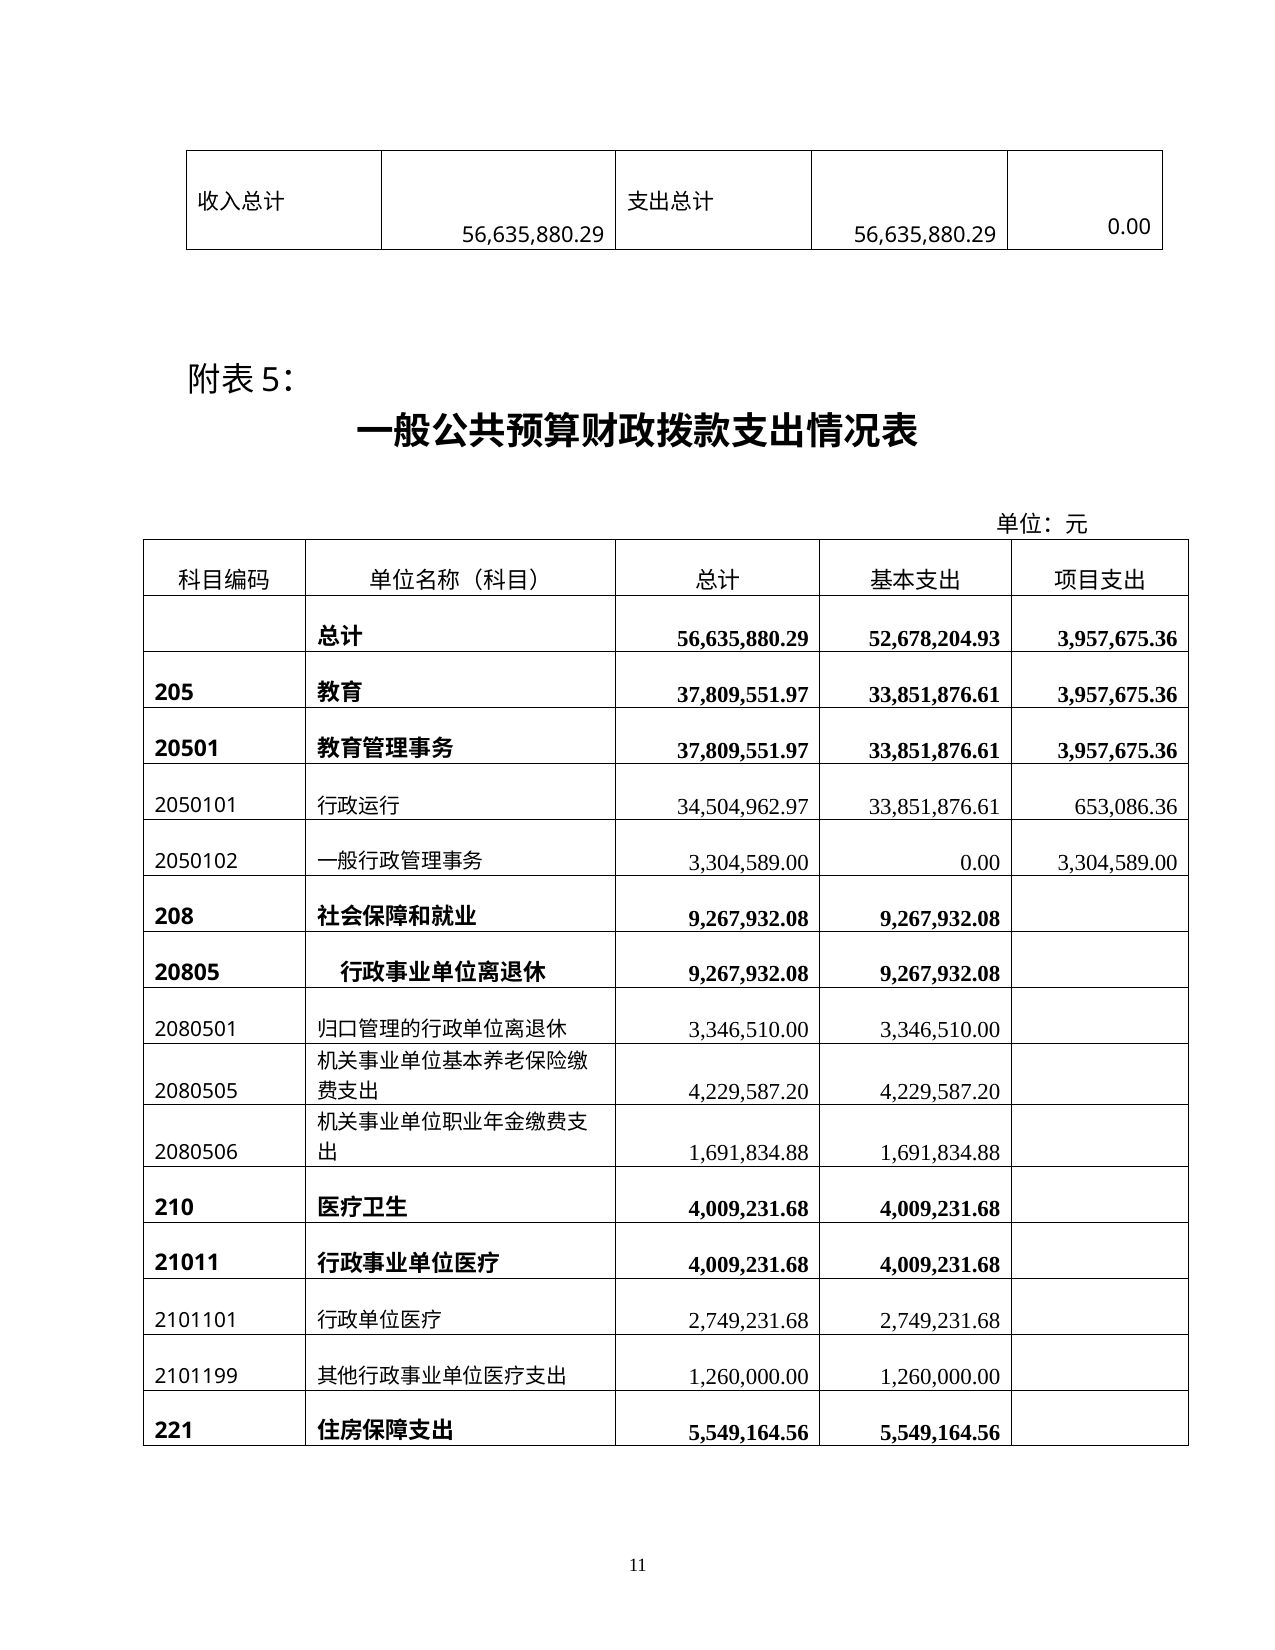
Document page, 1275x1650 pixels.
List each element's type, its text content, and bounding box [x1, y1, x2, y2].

table_cell 一般行政管理事务 [306, 820, 615, 875]
table_cell 208 [144, 876, 305, 931]
table_cell 行政事业单位离退休 [306, 932, 615, 987]
table_cell 3,957,675.36 [1012, 652, 1188, 707]
table_cell 教育管理事务 [306, 708, 615, 763]
table_cell 653,086.36 [1012, 764, 1188, 819]
table_cell [1012, 1044, 1188, 1104]
table_cell 4,009,231.68 [616, 1167, 819, 1222]
table_cell 其他行政事业单位医疗支出 [306, 1335, 615, 1389]
table_cell 56,635,880.29 [616, 596, 819, 651]
table_cell 2101101 [144, 1279, 305, 1333]
table_cell 4,009,231.68 [616, 1223, 819, 1278]
table_cell 0.00 [1008, 151, 1162, 249]
table_cell 机关事业单位基本养老保险缴费支出 [306, 1044, 615, 1104]
table_cell 机关事业单位职业年金缴费支出 [306, 1105, 615, 1166]
table_header 单位名称（科目） [306, 540, 615, 595]
text 单位：元 [187, 506, 1088, 539]
text 一般公共预算财政拨款支出情况表 [187, 401, 1087, 455]
table_cell 20805 [144, 932, 305, 987]
table_cell 34,504,962.97 [616, 764, 819, 819]
table_cell 2080506 [144, 1105, 305, 1166]
table_cell 3,957,675.36 [1012, 708, 1188, 763]
table_cell 20501 [144, 708, 305, 763]
table_cell 9,267,932.08 [616, 932, 819, 987]
text 附表5： [187, 352, 1087, 401]
table_cell 5,549,164.56 [616, 1391, 819, 1445]
table_cell 1,260,000.00 [820, 1335, 1011, 1389]
table_cell 4,009,231.68 [820, 1223, 1011, 1278]
table_cell 2080501 [144, 988, 305, 1043]
table_cell [1012, 1335, 1188, 1389]
table_cell 支出总计 [616, 151, 811, 249]
table_cell 4,009,231.68 [820, 1167, 1011, 1222]
table_cell 2,749,231.68 [820, 1279, 1011, 1333]
table_cell 2080505 [144, 1044, 305, 1104]
table_cell 医疗卫生 [306, 1167, 615, 1222]
table_cell 2101199 [144, 1335, 305, 1389]
table_cell 9,267,932.08 [820, 876, 1011, 931]
table_cell 210 [144, 1167, 305, 1222]
table_cell [144, 596, 305, 651]
table_cell 总计 [306, 596, 615, 651]
table_cell 3,346,510.00 [616, 988, 819, 1043]
table_cell 住房保障支出 [306, 1391, 615, 1445]
table_header 基本支出 [820, 540, 1011, 595]
table_header 科目编码 [144, 540, 305, 595]
table_cell 9,267,932.08 [820, 932, 1011, 987]
table_cell [1012, 1391, 1188, 1445]
table_header 项目支出 [1012, 540, 1188, 595]
table_cell [1012, 988, 1188, 1043]
table_cell 56,635,880.29 [382, 151, 615, 249]
table_cell 21011 [144, 1223, 305, 1278]
table_cell 行政运行 [306, 764, 615, 819]
table_cell 2050102 [144, 820, 305, 875]
table_cell 205 [144, 652, 305, 707]
table_cell 5,549,164.56 [820, 1391, 1011, 1445]
table_cell 9,267,932.08 [616, 876, 819, 931]
table_cell 4,229,587.20 [820, 1044, 1011, 1104]
table_cell 37,809,551.97 [616, 708, 819, 763]
table_cell [1012, 876, 1188, 931]
table_cell 3,957,675.36 [1012, 596, 1188, 651]
table_cell 行政事业单位医疗 [306, 1223, 615, 1278]
table_cell 3,346,510.00 [820, 988, 1011, 1043]
table_cell 33,851,876.61 [820, 652, 1011, 707]
table_cell 33,851,876.61 [820, 708, 1011, 763]
table_cell 1,260,000.00 [616, 1335, 819, 1389]
table_cell 教育 [306, 652, 615, 707]
table_cell 4,229,587.20 [616, 1044, 819, 1104]
table_cell [1012, 932, 1188, 987]
table_header 总计 [616, 540, 819, 595]
table_cell 3,304,589.00 [1012, 820, 1188, 875]
table_cell 37,809,551.97 [616, 652, 819, 707]
table_cell 52,678,204.93 [820, 596, 1011, 651]
table_cell 56,635,880.29 [812, 151, 1007, 249]
table_cell 2050101 [144, 764, 305, 819]
table_cell [1012, 1223, 1188, 1278]
table_cell [1012, 1105, 1188, 1166]
table_cell 221 [144, 1391, 305, 1445]
table_cell [1012, 1279, 1188, 1333]
table_cell 行政单位医疗 [306, 1279, 615, 1333]
table_cell 收入总计 [187, 151, 381, 249]
table_cell 33,851,876.61 [820, 764, 1011, 819]
table_cell [1012, 1167, 1188, 1222]
table_cell 社会保障和就业 [306, 876, 615, 931]
table_cell 1,691,834.88 [616, 1105, 819, 1166]
table_cell 1,691,834.88 [820, 1105, 1011, 1166]
table_cell 0.00 [820, 820, 1011, 875]
table_cell 归口管理的行政单位离退休 [306, 988, 615, 1043]
table_cell 2,749,231.68 [616, 1279, 819, 1333]
table_cell 3,304,589.00 [616, 820, 819, 875]
